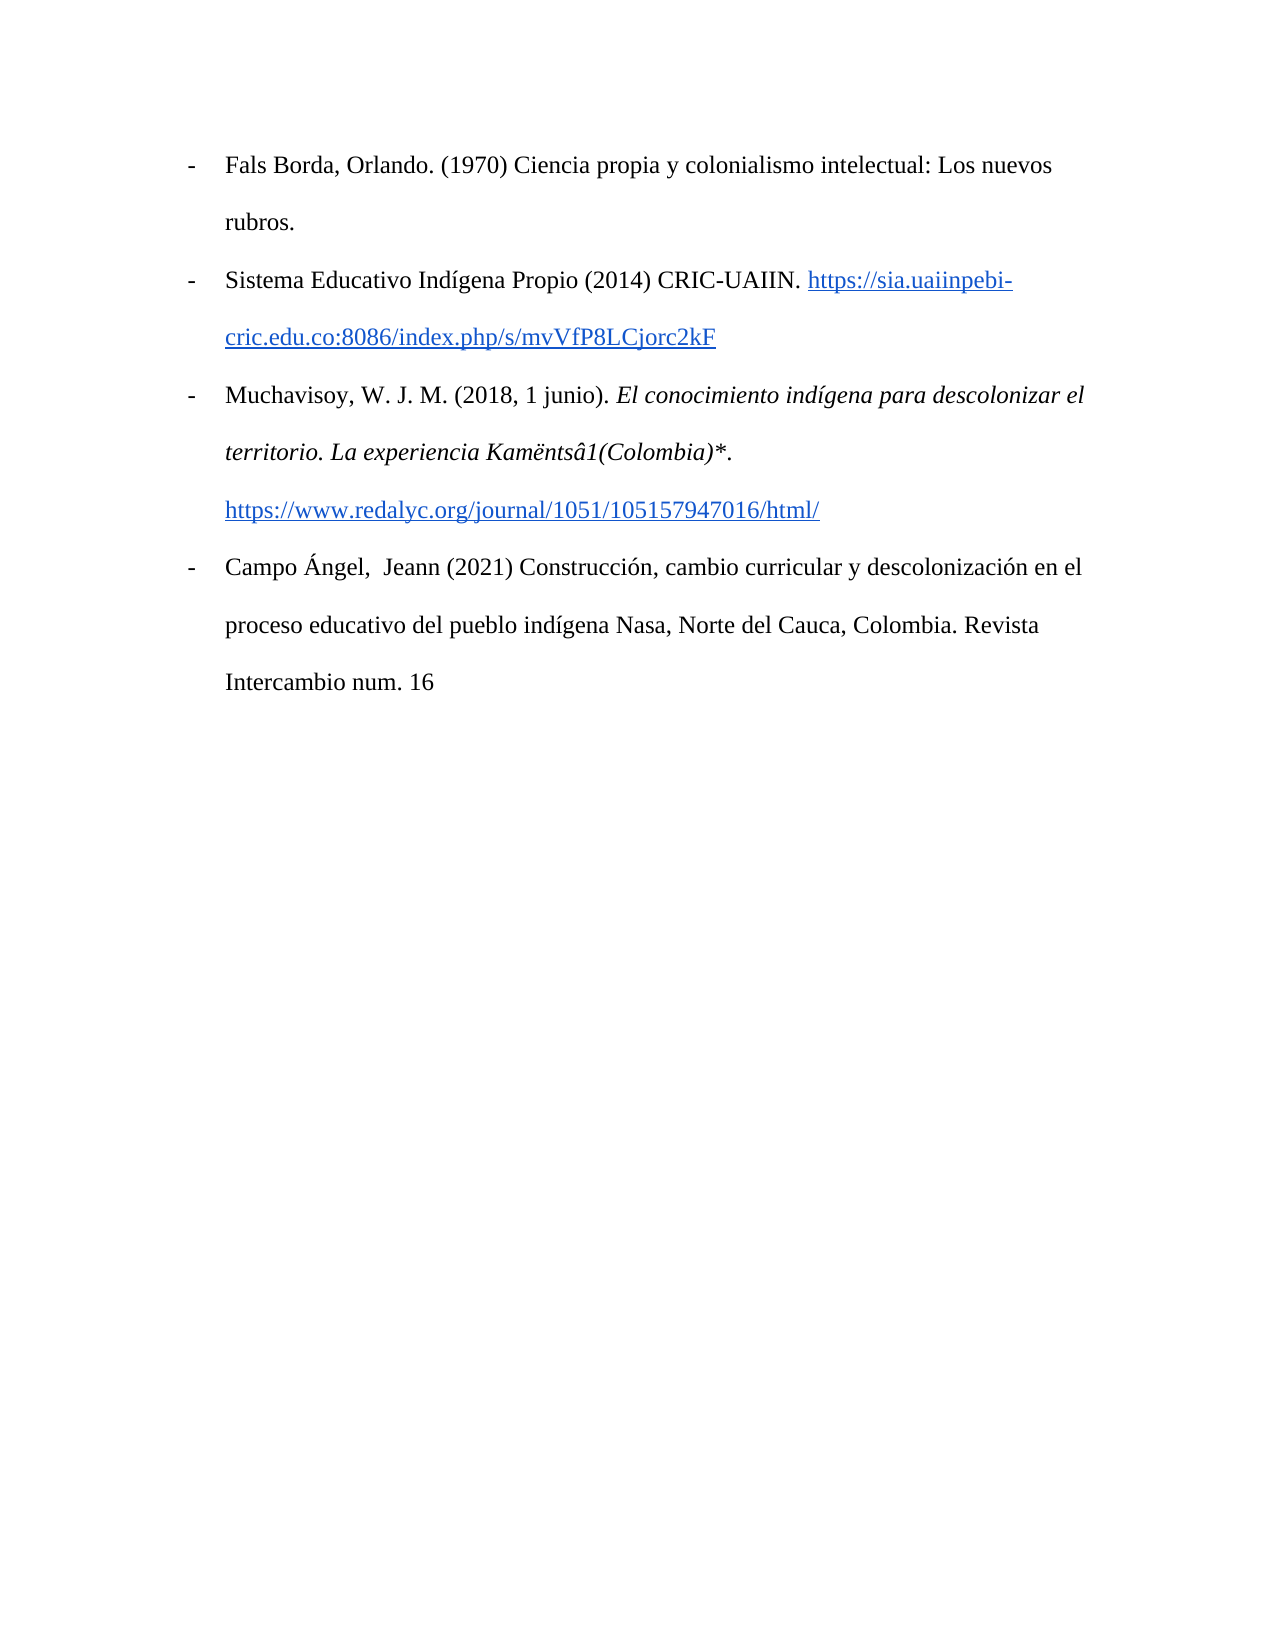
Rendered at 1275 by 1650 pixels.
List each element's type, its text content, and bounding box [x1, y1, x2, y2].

list Sistema Educativo Indígena Propio (2014) CRIC-UAIIN. https://sia.uaiinpebi-cric.edu.co:8086/index.php/s/mvVfP8LCjorc2kF [187, 265, 1125, 351]
list Muchavisoy, W. J. M. (2018, 1 junio). El conocimiento indígena para descolonizar el territorio. La experiencia Kamëntsâ1(Colombia)*. https://www.redalyc.org/journal/1051/105157947016/html/ [187, 380, 1125, 524]
list Fals Borda, Orlando. (1970) Ciencia propia y colonialismo intelectual: Los nuevos rubros. [187, 150, 1125, 236]
list Campo Ángel, Jeann (2021) Construcción, cambio curricular y descolonización en el proceso educativo del pueblo indígena Nasa, Norte del Cauca, Colombia. Revista Intercambio num. 16 [187, 552, 1125, 696]
